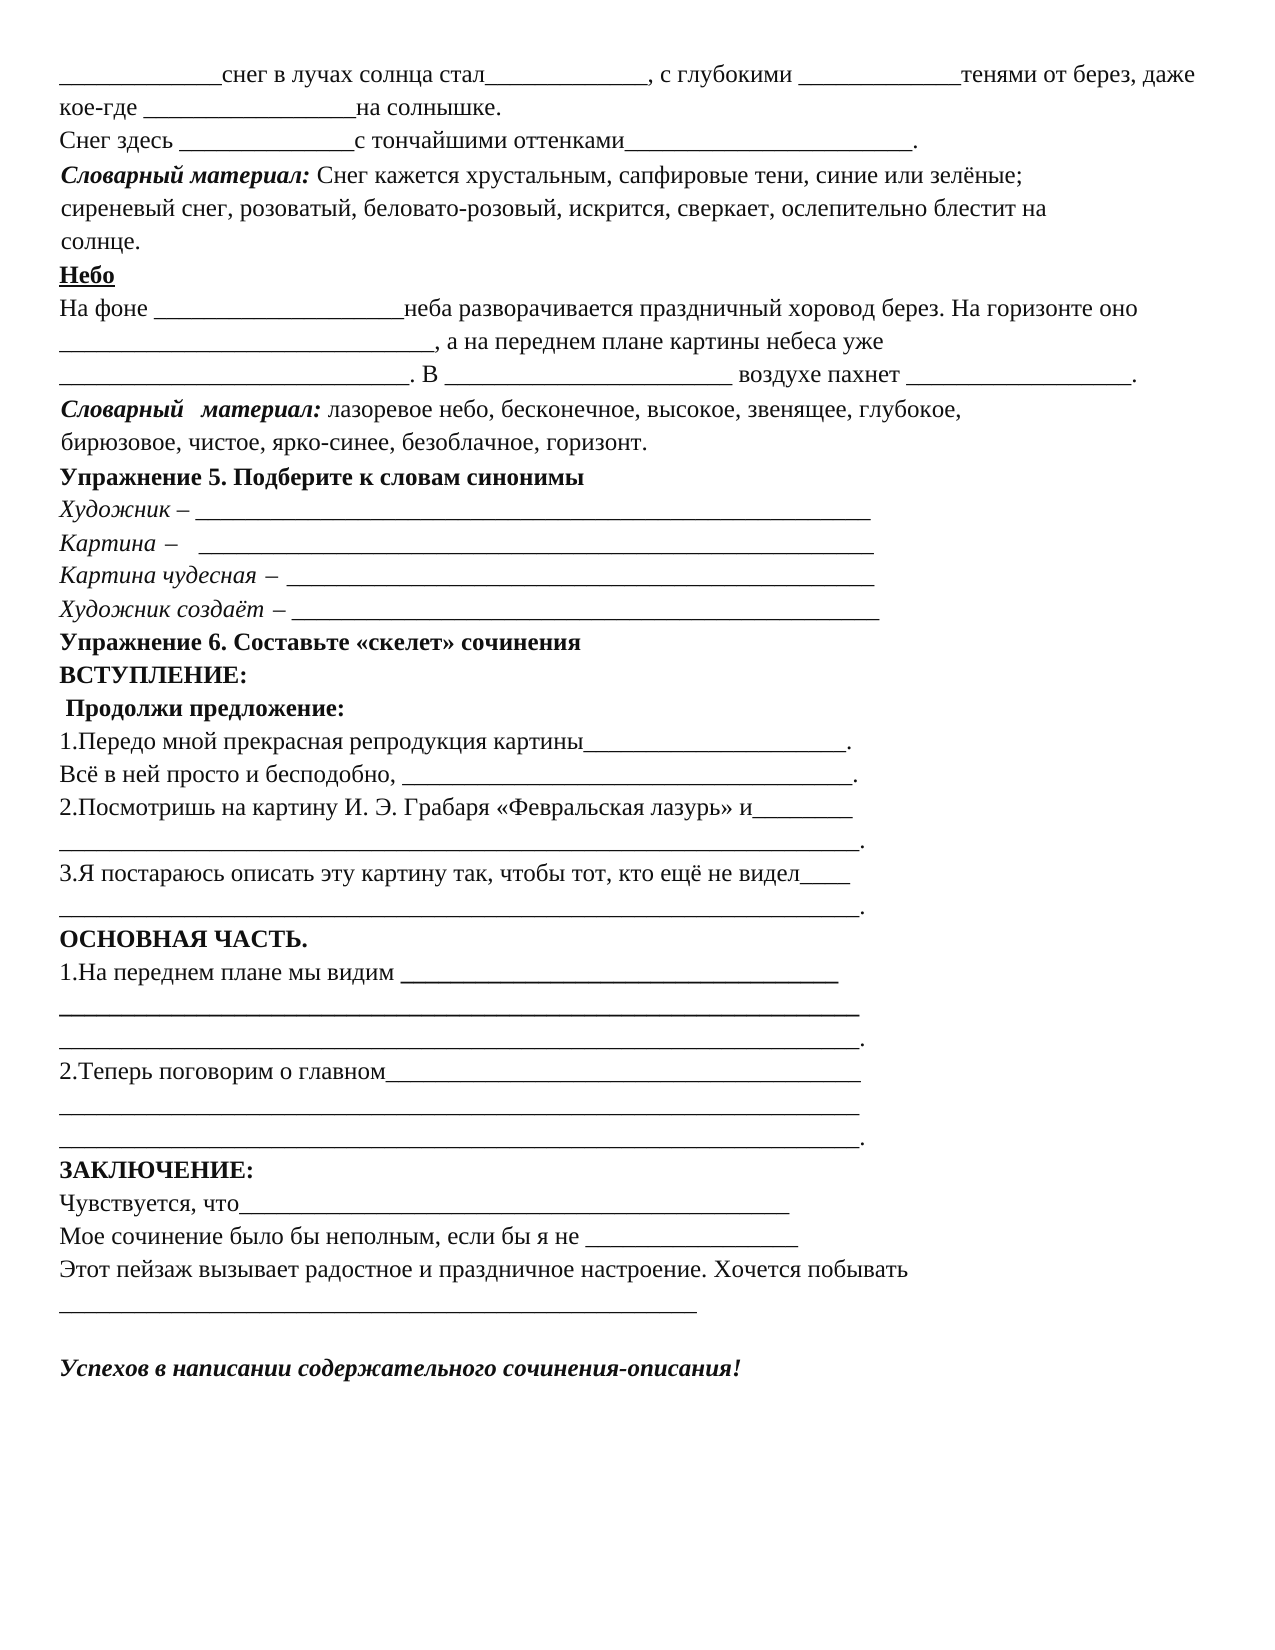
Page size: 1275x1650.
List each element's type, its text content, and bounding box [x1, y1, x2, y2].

table_header Словарный материал: лазоревое небо, бесконечное, высокое, звенящее, глубокое, бирюзовое, чистое, ярко-синее, безоблачное, горизонт. [59, 393, 1062, 462]
text ________________________________________________________________. [59, 1122, 1216, 1151]
text Всё в ней просто и бесподобно, ____________________________________. [59, 759, 1216, 787]
table_header Словарный материал: Снег кажется хрустальным, сапфировые тени, синие или зелёные; сиреневый снег, розоватый, беловато-розовый, искрится, сверкает, ослепительно блестит на солнце. [59, 158, 1064, 260]
text Упражнение 5. Подберите к словам синонимы [59, 462, 1216, 490]
text Продолжи предложение: [59, 693, 1216, 721]
text 2.Теперь поговорим о главном______________________________________ [59, 1056, 1216, 1085]
text ________________________________________________________________. [59, 825, 1216, 853]
text 3.Я постараюсь описать эту картину так, чтобы тот, кто ещё не видел____ [59, 858, 1216, 887]
text 2.Посмотришь на картину И. Э. Грабаря «Февральская лазурь» и________ [59, 792, 1216, 821]
text ________________________________________________________________. [59, 891, 1216, 919]
text Снег здесь ______________с тончайшими оттенками_______________________. [59, 125, 1216, 154]
text Мое сочинение было бы неполным, если бы я не _________________ [59, 1221, 1216, 1250]
text 1.Передо мной прекрасная репродукция картины_____________________. [59, 726, 1216, 754]
text 1.На переднем плане мы видим ___________________________________ [59, 957, 1216, 986]
text ЗАКЛЮЧЕНИЕ: [59, 1155, 1216, 1184]
text Упражнение 6. Составьте «скелет» сочинения [59, 627, 1216, 655]
text Этот пейзаж вызывает радостное и праздничное настроение. Хочется побывать ___________________________________________________ [59, 1254, 1216, 1316]
text ________________________________________________________________ [59, 990, 1216, 1019]
text Небо [59, 260, 1216, 289]
text ________________________________________________________________ [59, 1089, 1216, 1118]
text ОСНОВНАЯ ЧАСТЬ. [59, 924, 1216, 953]
text ________________________________________________________________. [59, 1023, 1216, 1052]
text ВСТУПЛЕНИЕ: [59, 660, 1216, 688]
text Художник – ______________________________________________________ Картина – ______________________________________________________ Картина чудесная – _______________________________________________ Художник создаёт – _______________________________________________ [59, 494, 1216, 622]
text _____________снег в лучах солнца стал_____________, с глубокими _____________тенями от берез, даже кое-где _________________на солнышке. [59, 59, 1216, 121]
text На фоне ____________________неба разворачивается праздничный хоровод берез. На горизонте оно ______________________________, а на переднем плане картины небеса уже ____________________________. В _______________________ воздухе пахнет __________________. [59, 293, 1216, 388]
text Чувствуется, что____________________________________________ [59, 1188, 1216, 1217]
text Успехов в написании содержательного сочинения-описания! [59, 1353, 1216, 1382]
